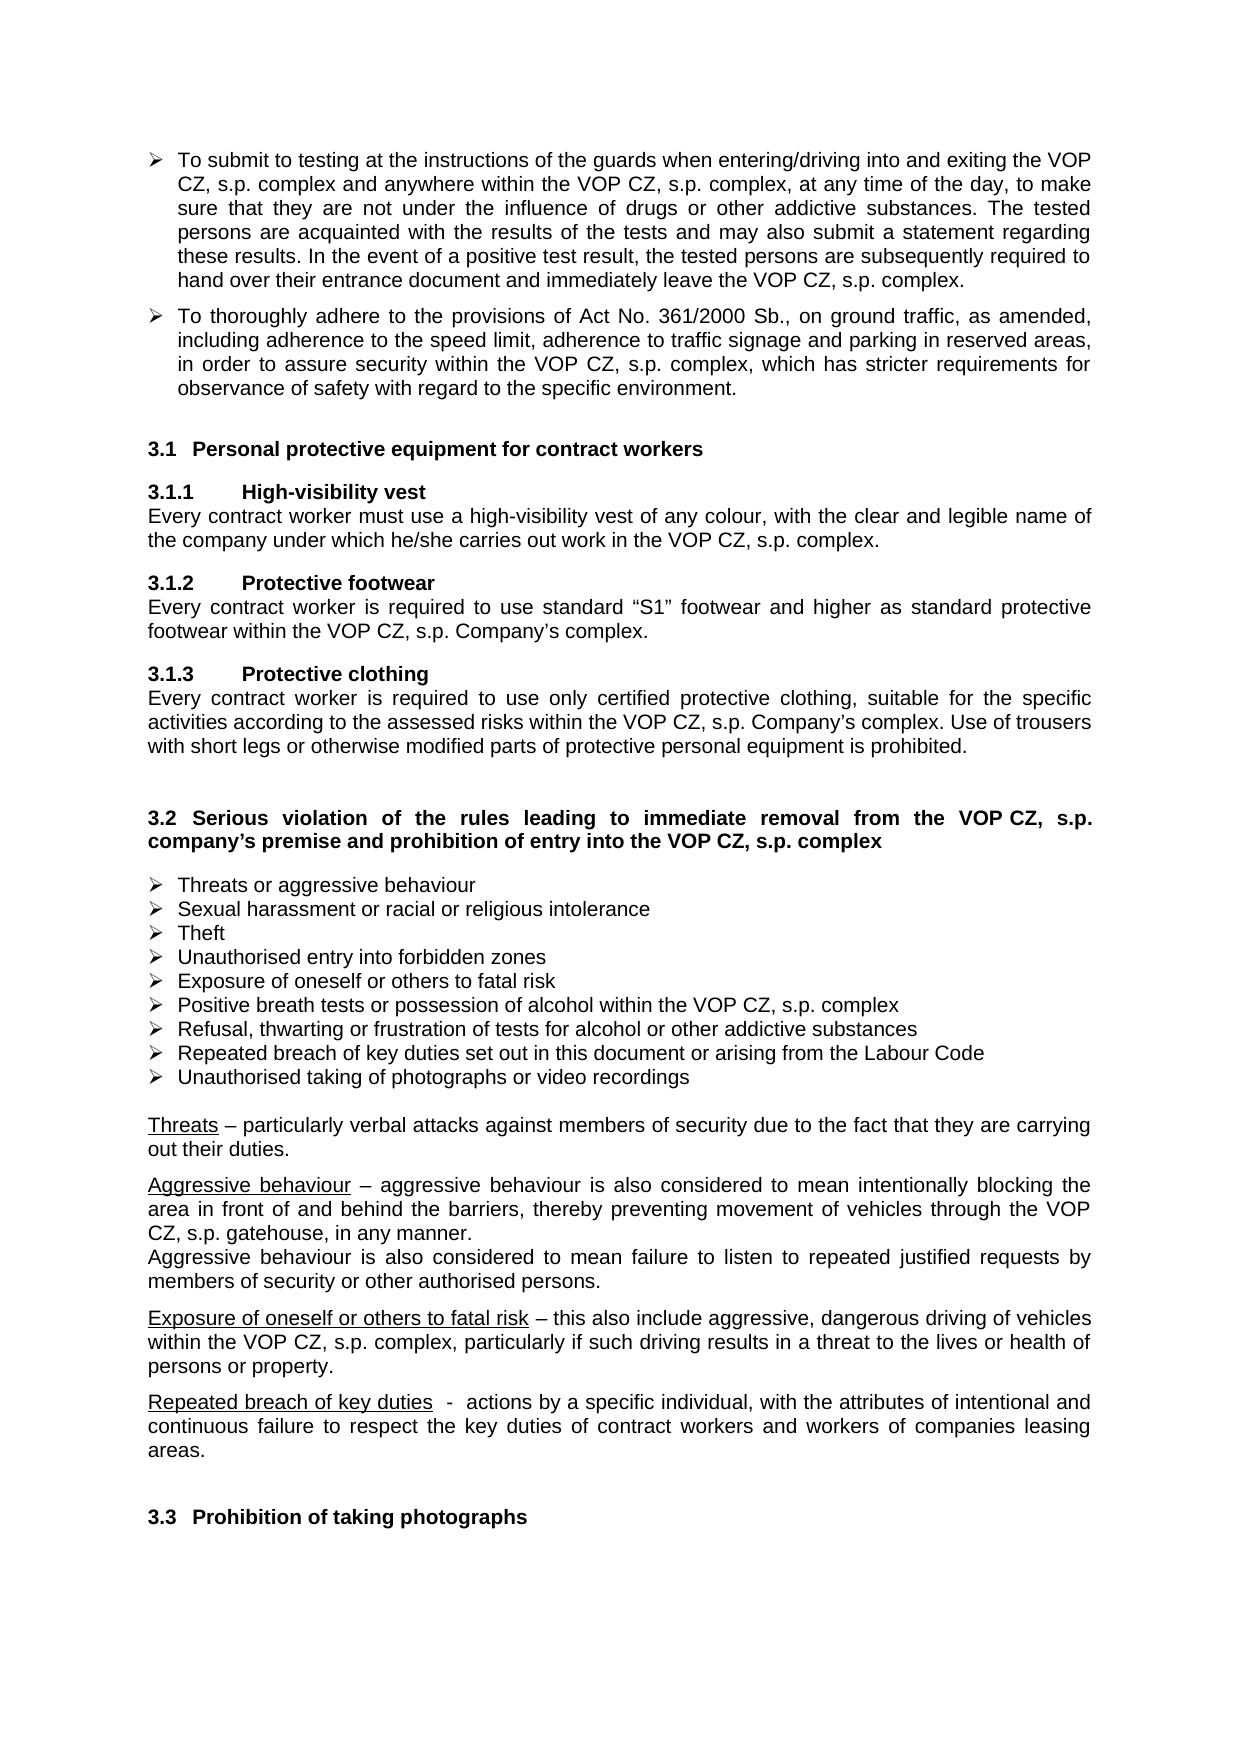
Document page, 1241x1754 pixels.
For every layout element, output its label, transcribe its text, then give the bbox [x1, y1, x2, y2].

text Repeated breach of key duties set out in this document or arising from the Labour Code [148, 1041, 1093, 1065]
text Every contract worker must use a high-visibility vest of any colour, with the clear and legible name of the company under which he/she carries out work in the VOP CZ, s.p. complex. [148, 503, 1093, 551]
text Exposure of oneself or others to fatal risk – this also include aggressive, dangerous driving of vehicles within the VOP CZ, s.p. complex, particularly if such driving results in a threat to the lives or health of persons or property. [148, 1306, 1093, 1377]
text Aggressive behaviour – aggressive behaviour is also considered to mean intentionally blocking the area in front of and behind the barriers, thereby preventing movement of vehicles through the VOP CZ, s.p. gatehouse, in any manner. [148, 1173, 1093, 1245]
text Threats or aggressive behaviour [148, 872, 1093, 896]
text To thoroughly adhere to the provisions of Act No. 361/2000 Sb., on ground traffic, as amended, including adherence to the speed limit, adherence to traffic signage and parking in reserved areas, in order to assure security within the VOP CZ, s.p. complex, which has stricter requirements for observance of safety with regard to the specific environment. [148, 304, 1093, 400]
text To submit to testing at the instructions of the guards when entering/driving into and exiting the VOP CZ, s.p. complex and anywhere within the VOP CZ, s.p. complex, at any time of the day, to make sure that they are not under the influence of drugs or other addictive substances. The tested persons are acquainted with the results of the tests and may also submit a statement regarding these results. In the event of a positive test result, the tested persons are subsequently required to hand over their entrance document and immediately leave the VOP CZ, s.p. complex. [148, 148, 1093, 291]
subtitle Protective clothing [148, 662, 1093, 686]
subtitle Personal protective equipment for contract workers [148, 436, 1093, 460]
text Unauthorised entry into forbidden zones [148, 944, 1093, 969]
text Exposure of oneself or others to fatal risk [148, 969, 1093, 993]
text Aggressive behaviour is also considered to mean failure to listen to repeated justified requests by members of security or other authorised persons. [148, 1245, 1093, 1293]
text Repeated breach of key duties - actions by a specific individual, with the attributes of intentional and continuous failure to respect the key duties of contract workers and workers of companies leasing areas. [148, 1390, 1093, 1462]
text Threats – particularly verbal attacks against members of security due to the fact that they are carrying out their duties. [148, 1113, 1093, 1161]
text Positive breath tests or possession of alcohol within the VOP CZ, s.p. complex [148, 993, 1093, 1017]
text Refusal, thwarting or frustration of tests for alcohol or other addictive substances [148, 1017, 1093, 1041]
text Unauthorised taking of photographs or video recordings [148, 1065, 1093, 1089]
subtitle High-visibility vest [148, 479, 1093, 503]
subtitle Prohibition of taking photographs [148, 1505, 1093, 1529]
subtitle Protective footwear [148, 571, 1093, 594]
subtitle Serious violation of the rules leading to immediate removal from the VOP CZ, s.p. company’s premise and prohibition of entry into the VOP CZ, s.p. complex [148, 805, 1093, 853]
text Every contract worker is required to use only certified protective clothing, suitable for the specific activities according to the assessed risks within the VOP CZ, s.p. Company’s complex. Use of trousers with short legs or otherwise modified parts of protective personal equipment is prohibited. [148, 686, 1093, 757]
text Theft [148, 921, 1093, 944]
text Every contract worker is required to use standard “S1” footwear and higher as standard protective footwear within the VOP CZ, s.p. Company’s complex. [148, 594, 1093, 642]
text Sexual harassment or racial or religious intolerance [148, 896, 1093, 921]
